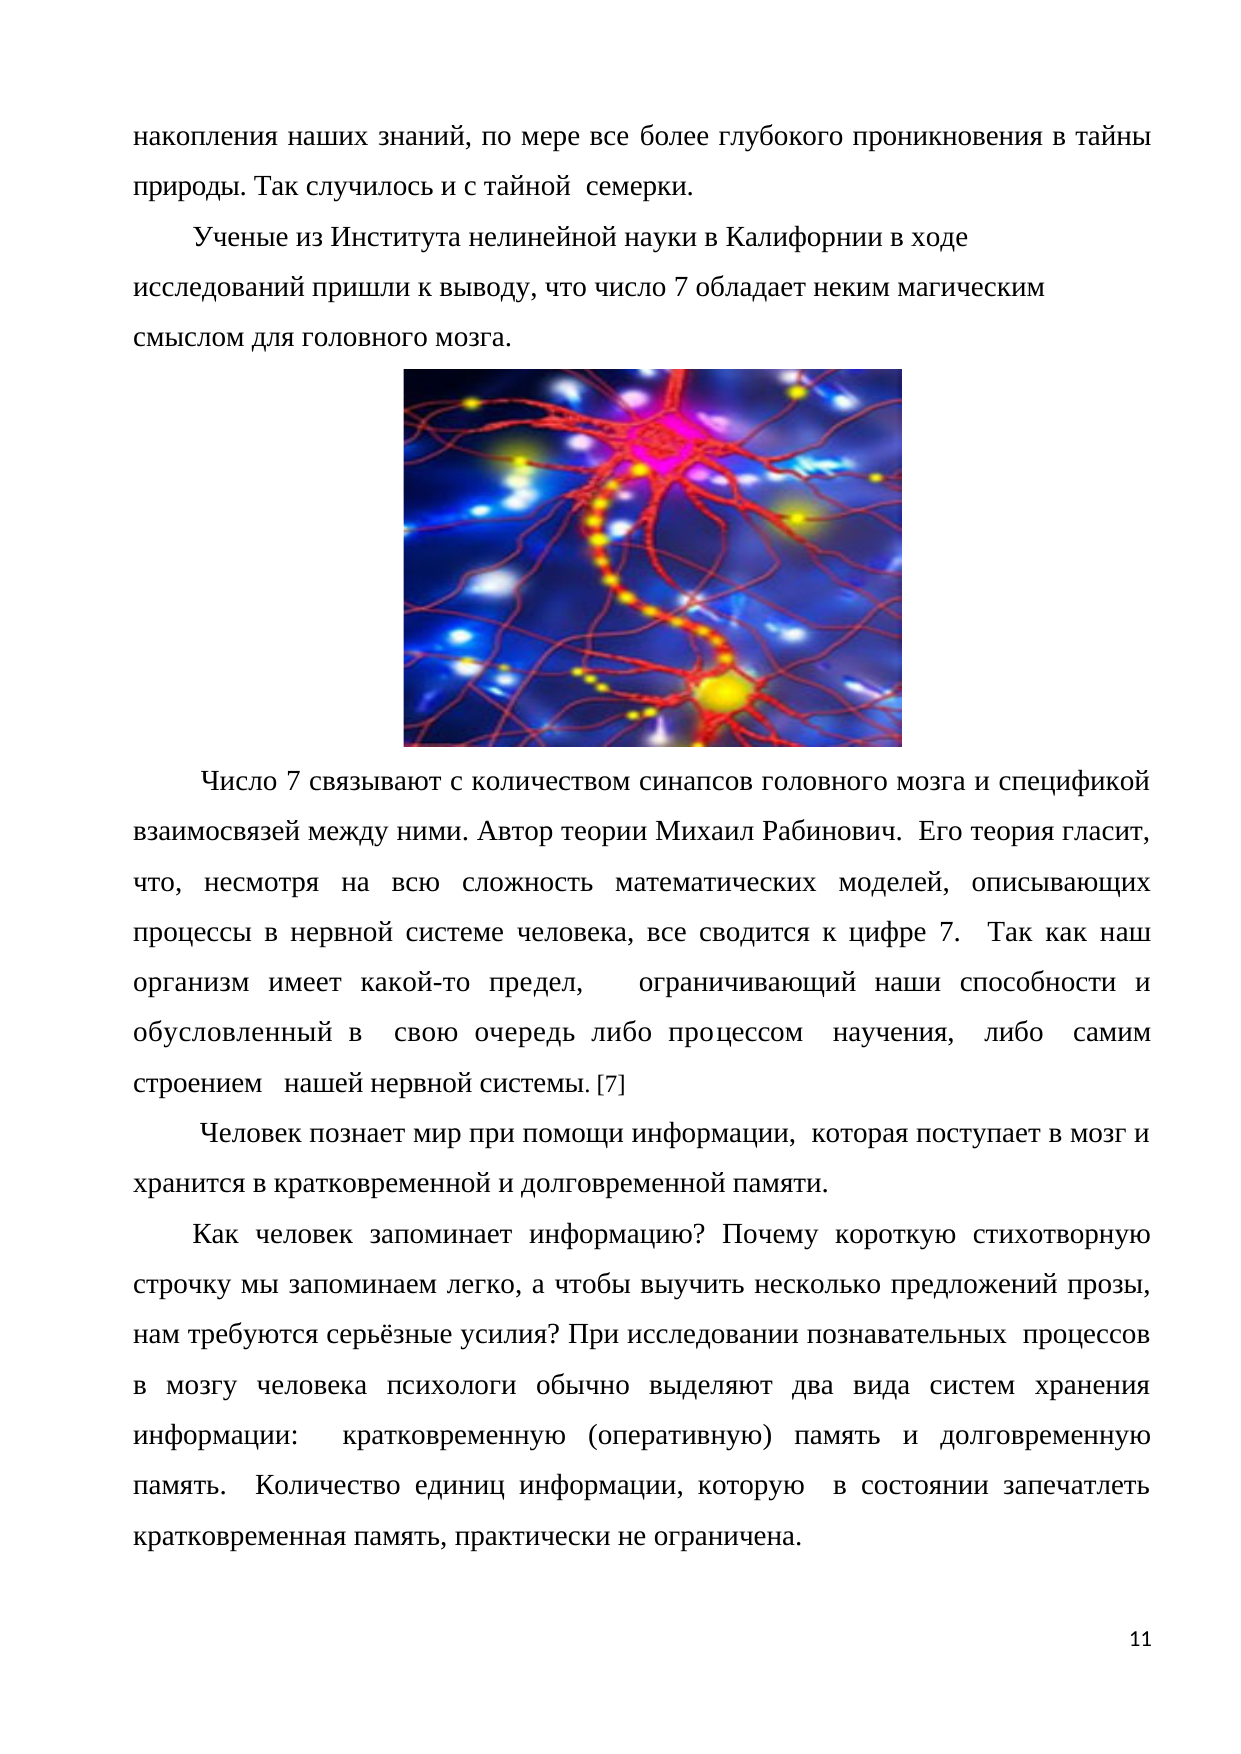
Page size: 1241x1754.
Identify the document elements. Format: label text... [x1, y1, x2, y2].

text смыслом для головного мозга. [133, 319, 1152, 353]
text Как человек запоминает информацию? Почему короткую стихотворную строчку мы запоминаем легко, а чтобы выучить несколько предложений прозы, нам требуются серьёзные усилия? При исследовании познавательных процессов в мозгу человека психологи обычно выделяют два вида систем хранения информации: кратковременную (оперативную) память и долговременную память. Количество единиц информации, которую в состоянии запечатлеть кратковременная память, практически не ограничена. [133, 1216, 1152, 1551]
text Человек познает мир при помощи информации, которая поступает в мозг и хранится в кратковременной и долговременной памяти. [133, 1115, 1152, 1199]
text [133, 118, 1152, 202]
text исследований пришли к выводу, что число 7 обладает неким магическим [133, 269, 1152, 303]
text Ученые из Института нелинейной науки в Калифорнии в ходе [133, 219, 1152, 252]
picture [403, 369, 902, 747]
text Число 7 связывают с количеством синапсов головного мозга и спецификой взаимосвязей между ними. Автор теории Михаил Рабинович. Его теория гласит, что, несмотря на всю сложность математических моделей, описывающих процессы в нервной системе человека, все сводится к цифре 7. Так как наш организм имеет какой-то предел, ограничивающий наши способности и обусловленный в свою очередь либо процессом научения, либо самим строением нашей нервной системы. [7] [133, 763, 1152, 1098]
